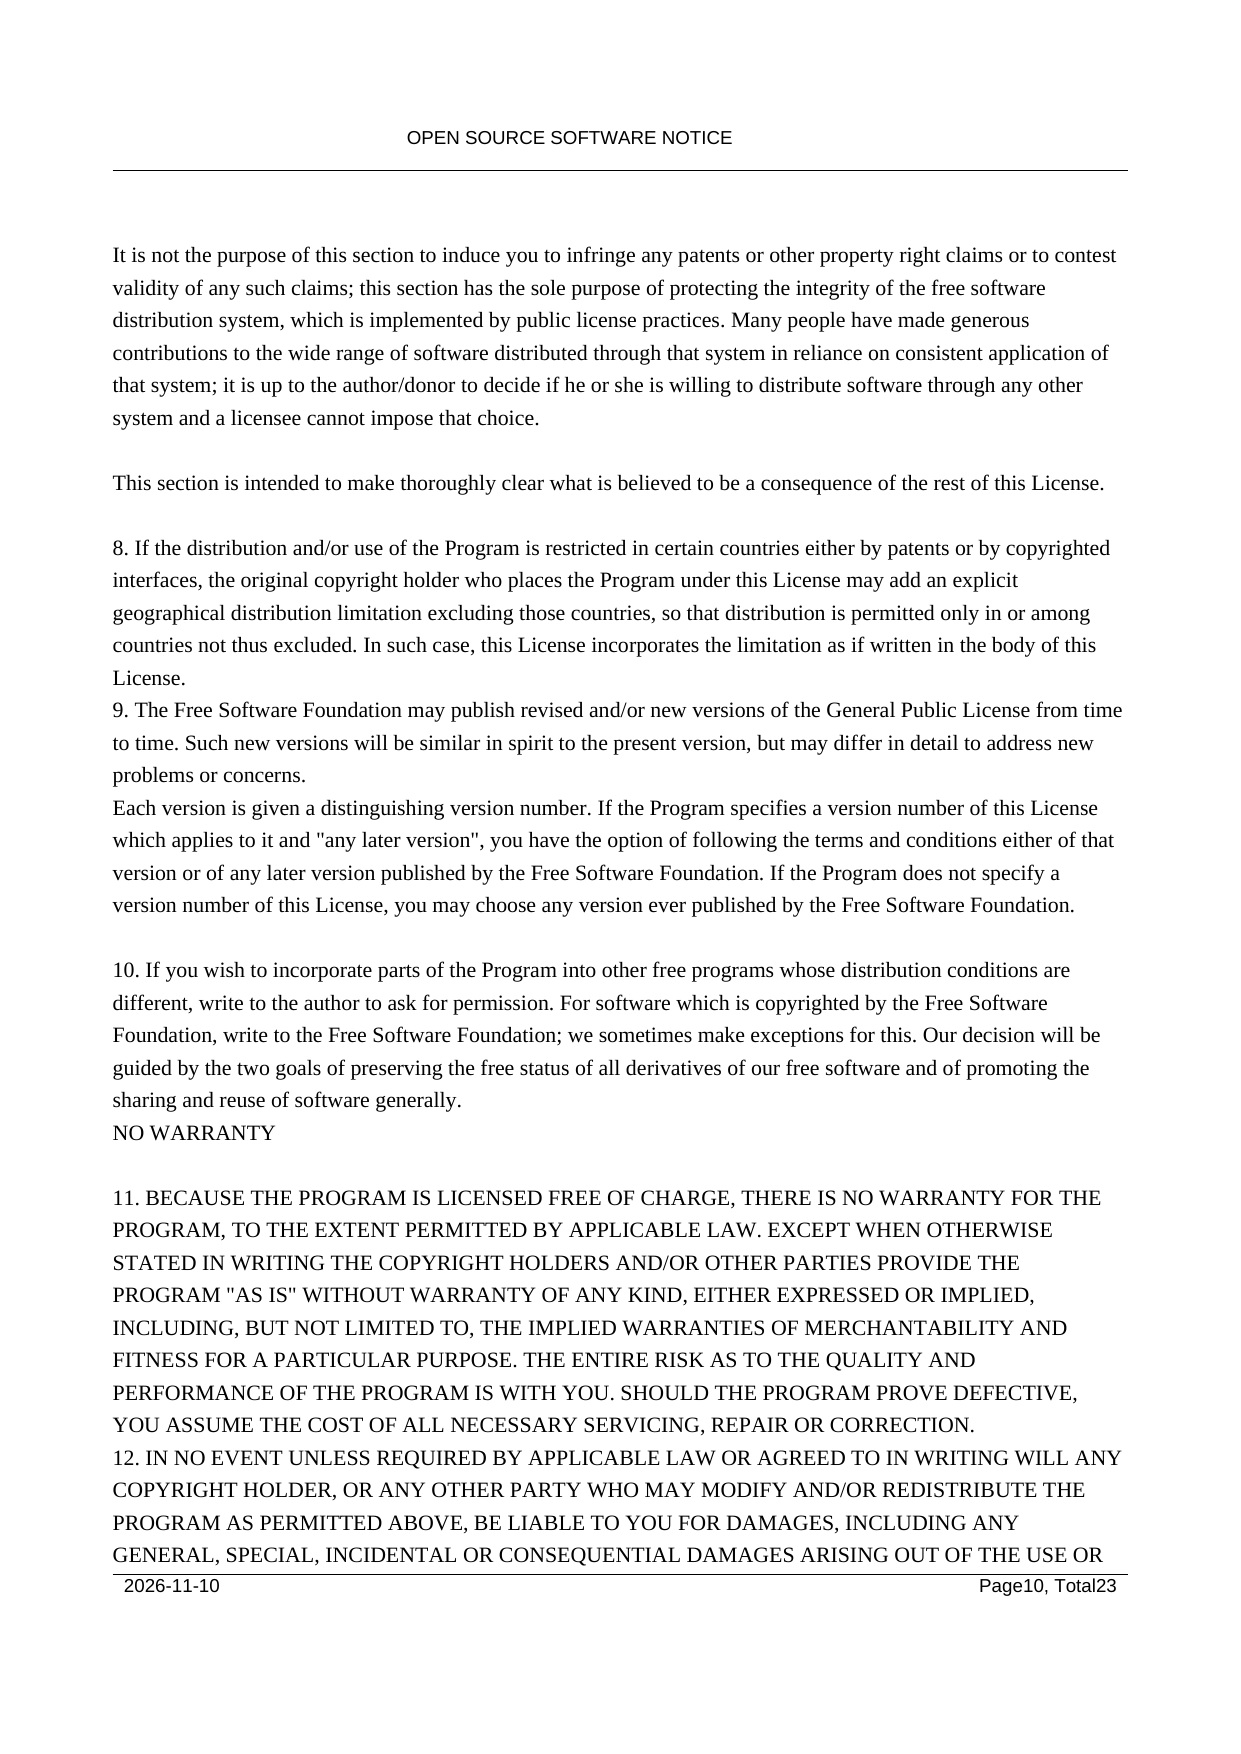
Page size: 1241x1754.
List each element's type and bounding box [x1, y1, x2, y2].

text [112, 206, 1128, 1571]
